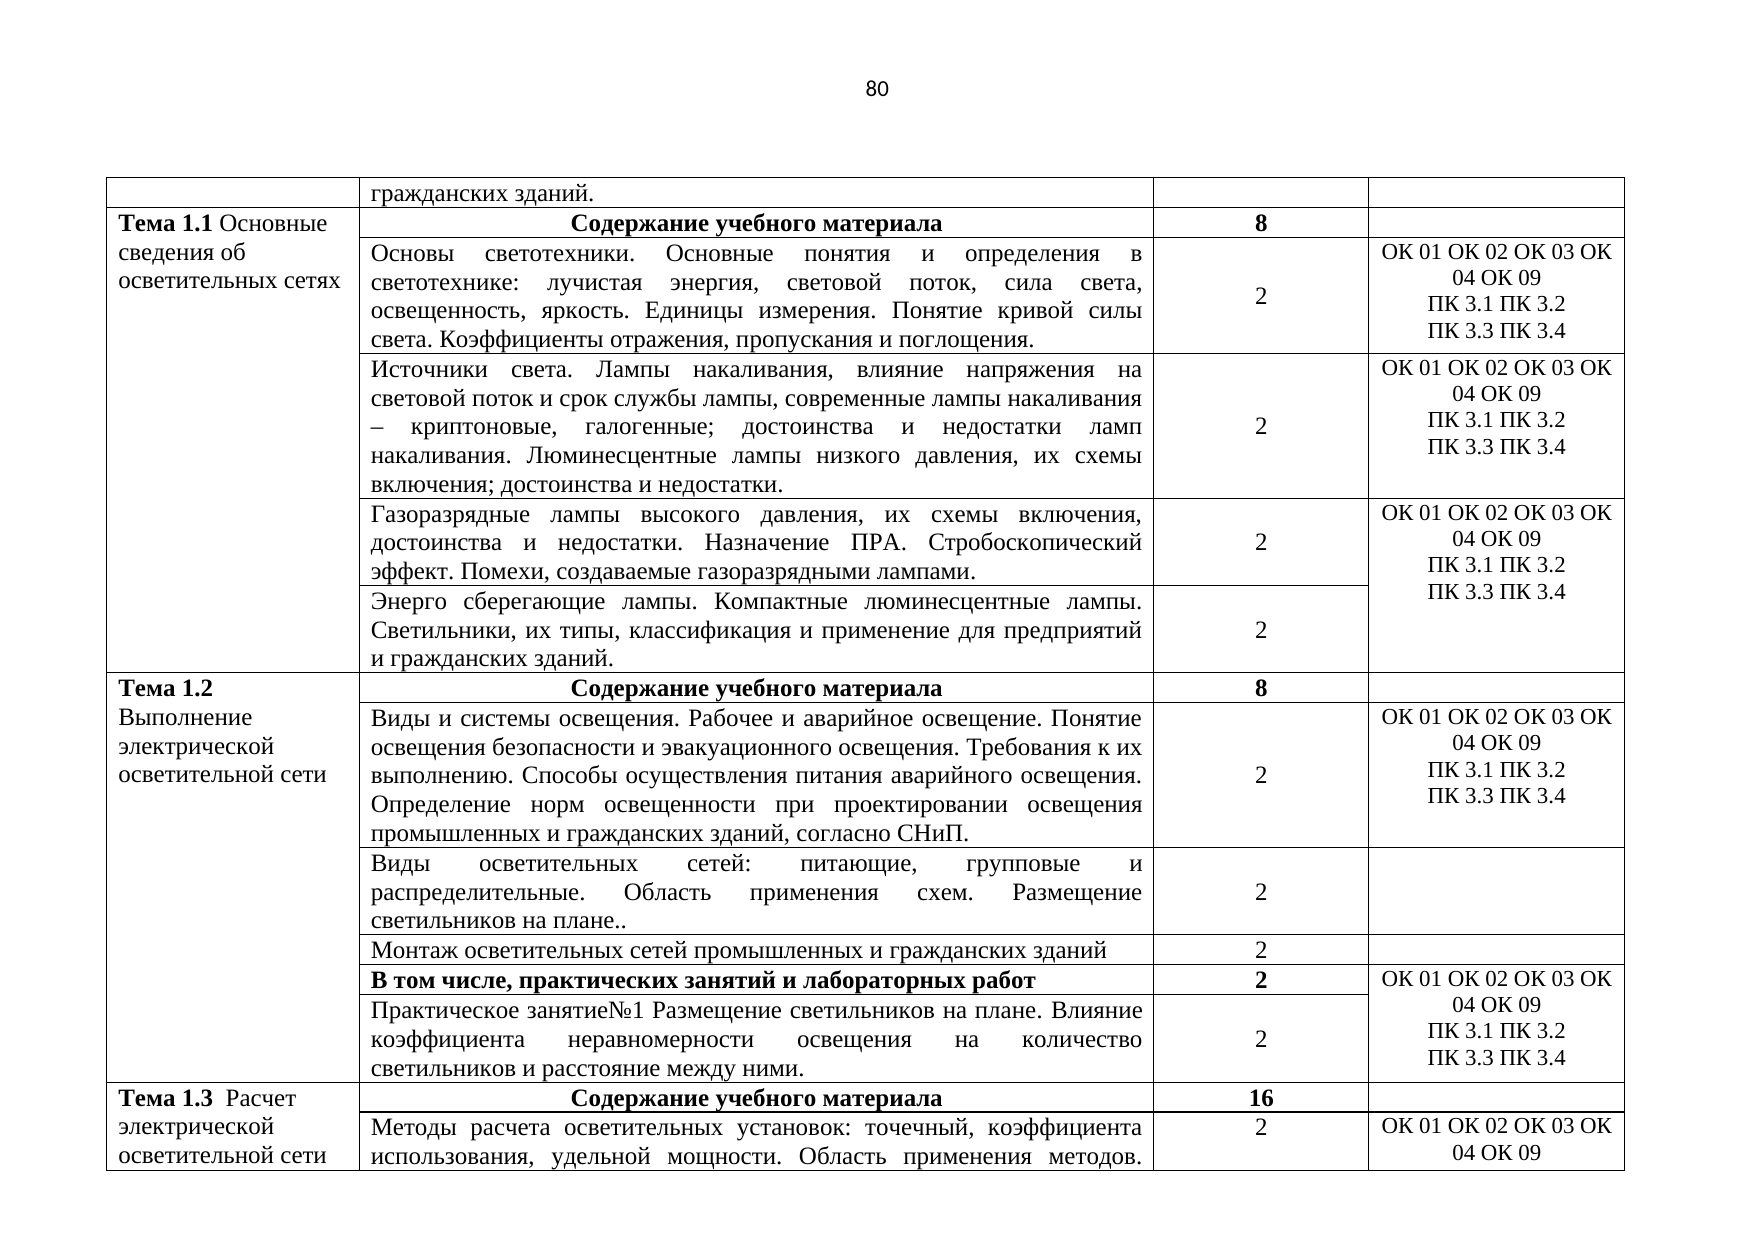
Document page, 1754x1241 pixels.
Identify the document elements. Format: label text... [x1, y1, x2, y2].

table_cell [1369, 848, 1624, 934]
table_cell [360, 1113, 1153, 1170]
table_cell Тема 1.2 Выполнение электрической осветительной сети [107, 673, 359, 1082]
table_cell [1369, 208, 1624, 237]
table_cell В том числе, практических занятий и лабораторных работ [360, 965, 1153, 994]
table_cell ОК 01 ОК 02 ОК 03 ОК 04 ОК 09 ПК 3.1 ПК 3.2 ПК 3.3 ПК 3.4 [1369, 354, 1624, 498]
table_cell 2 [1154, 703, 1368, 847]
table_cell [1369, 1083, 1624, 1111]
table_cell 2 [1154, 935, 1368, 964]
table_cell Газоразрядные лампы высокого давления, их схемы включения, достоинства и недостатки. Назначение ПРА. Стробоскопический эффект. Помехи, создаваемые газоразрядными лампами. [360, 499, 1153, 585]
table_cell 2 [1154, 586, 1368, 672]
table_cell 16 [1154, 1083, 1368, 1111]
table_cell Тема 1.1 Основные сведения об осветительных сетях [107, 208, 359, 672]
table_cell Тема 1.3 Расчет электрической осветительной сети [107, 1083, 359, 1170]
table_cell 2 [1154, 1113, 1368, 1170]
table_cell Источники света. Лампы накаливания, влияние напряжения на световой поток и срок службы лампы, современные лампы накаливания – криптоновые, галогенные; достоинства и недостатки ламп накаливания. Люминесцентные лампы низкого давления, их схемы включения; достоинства и недостатки. [360, 354, 1153, 498]
table_cell 8 [1154, 208, 1368, 237]
table_cell 2 [1154, 354, 1368, 498]
table_cell Основы светотехники. Основные понятия и определения в светотехнике: лучистая энергия, световой поток, сила света, освещенность, яркость. Единицы измерения. Понятие кривой силы света. Коэффициенты отражения, пропускания и поглощения. [360, 238, 1153, 353]
table_cell Содержание учебного материала [360, 208, 1153, 237]
table_cell 2 [1154, 238, 1368, 353]
table_cell Виды осветительных сетей: питающие, групповые и распределительные. Область применения схем. Размещение светильников на плане.. [360, 848, 1153, 934]
table_cell Содержание учебного материала [360, 1083, 1153, 1111]
table_cell [1369, 935, 1624, 964]
table_cell 2 [1154, 848, 1368, 934]
table_cell ОК 01 ОК 02 ОК 03 ОК 04 ОК 09 ПК 3.1 ПК 3.2 ПК 3.3 ПК 3.4 [1369, 703, 1624, 847]
table_cell 2 [1154, 499, 1368, 585]
table_cell [1369, 673, 1624, 702]
table_cell 8 [1154, 673, 1368, 702]
table_cell Энерго сберегающие лампы. Компактные люминесцентные лампы. Светильники, их типы, классификация и применение для предприятий и гражданских зданий. [360, 586, 1153, 672]
table_cell Практическое занятие№1 Размещение светильников на плане. Влияние коэффициента неравномерности освещения на количество светильников и расстояние между ними. [360, 995, 1153, 1082]
table_cell Монтаж осветительных сетей промышленных и гражданских зданий [360, 935, 1153, 964]
table_cell 2 [1154, 965, 1368, 994]
table_cell Виды и системы освещения. Рабочее и аварийное освещение. Понятие освещения безопасности и эвакуационного освещения. Требования к их выполнению. Способы осуществления питания аварийного освещения. Определение норм освещенности при проектировании освещения промышленных и гражданских зданий, согласно СНиП. [360, 703, 1153, 847]
table_cell Содержание учебного материала [360, 673, 1153, 702]
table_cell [360, 178, 1153, 207]
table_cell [1369, 178, 1624, 207]
table_cell ОК 01 ОК 02 ОК 03 ОК 04 ОК 09 ПК 3.1 ПК 3.2 ПК 3.3 ПК 3.4 [1369, 238, 1624, 353]
table_cell ОК 01 ОК 02 ОК 03 ОК 04 ОК 09 ПК 3.1 ПК 3.2 ПК 3.3 ПК 3.4 [1369, 499, 1624, 672]
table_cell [1369, 1113, 1624, 1170]
table_cell 2 [1154, 995, 1368, 1082]
table_cell 2 [1154, 178, 1368, 207]
table_cell ОК 01 ОК 02 ОК 03 ОК 04 ОК 09 ПК 3.1 ПК 3.2 ПК 3.3 ПК 3.4 [1369, 965, 1624, 1082]
